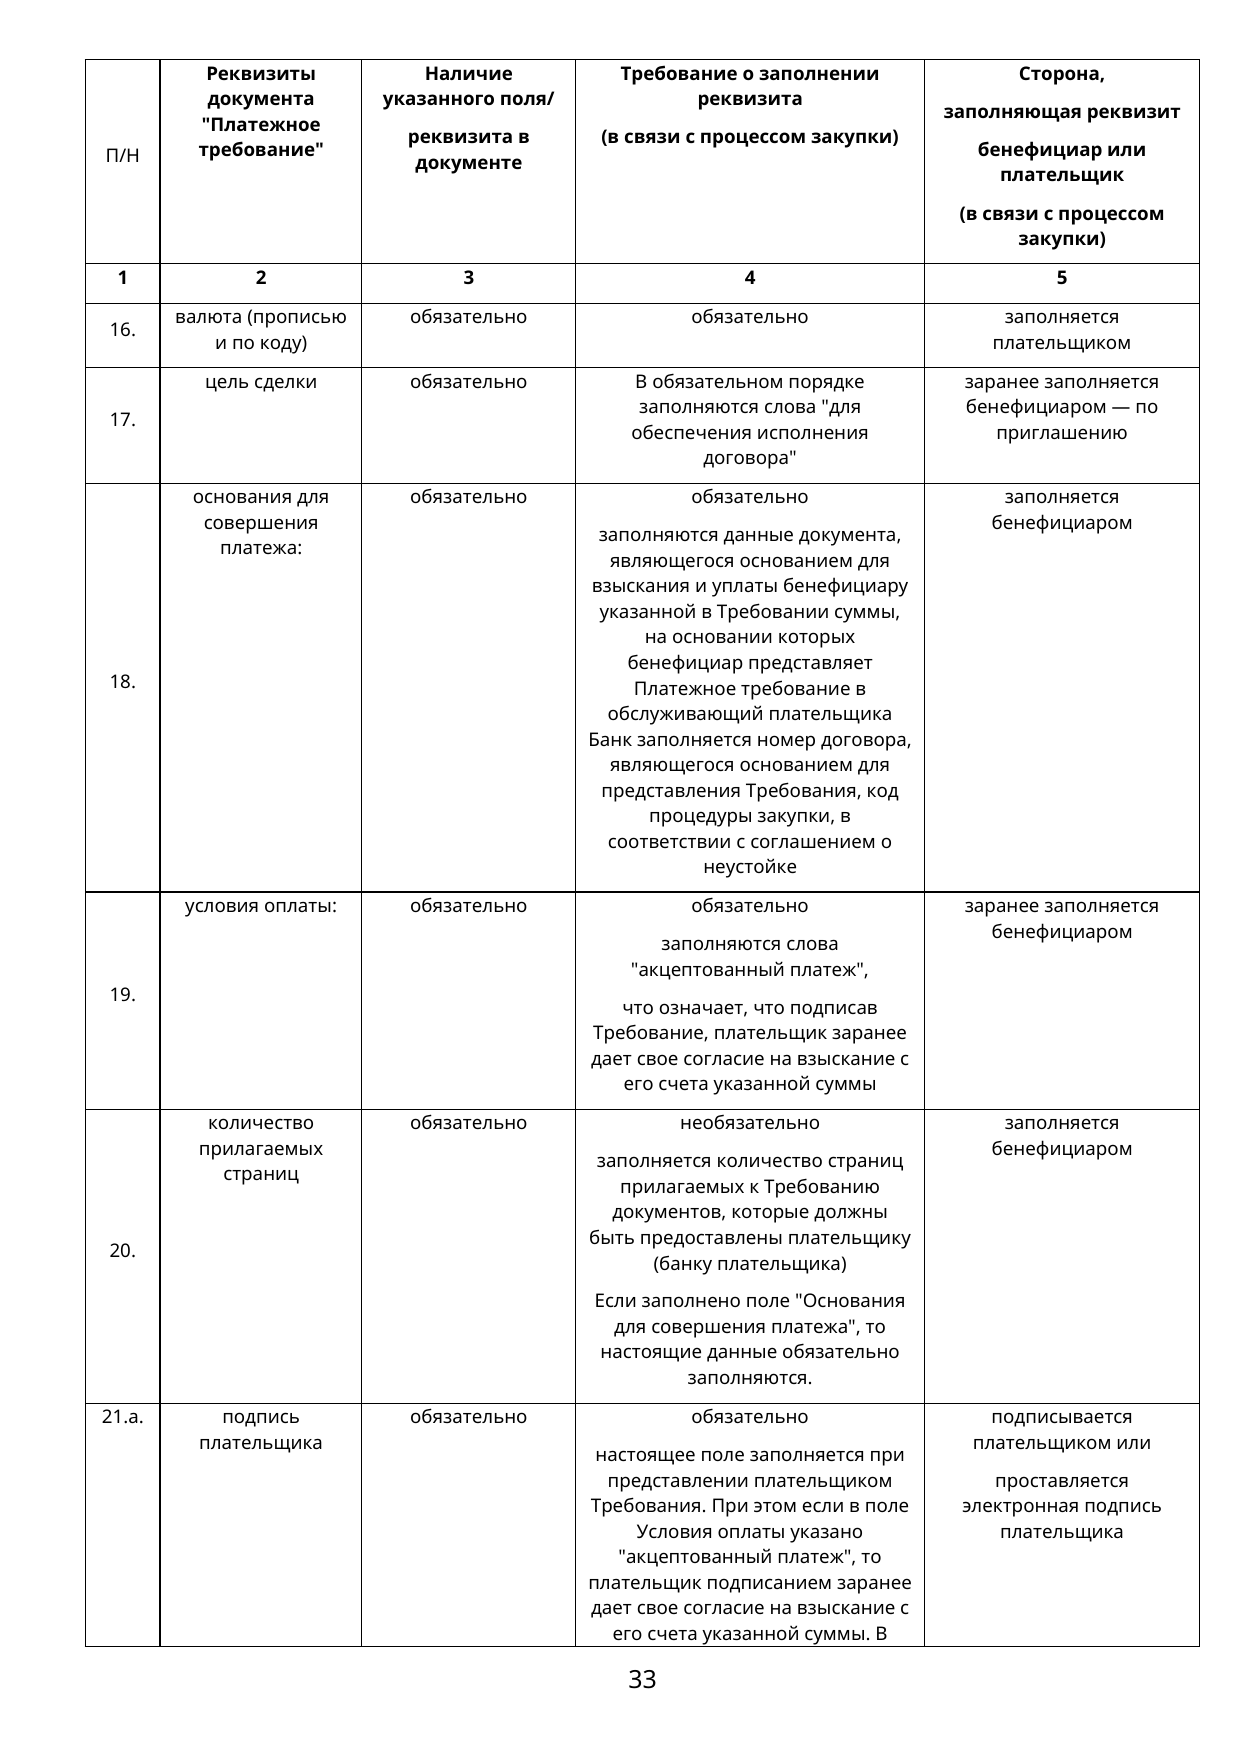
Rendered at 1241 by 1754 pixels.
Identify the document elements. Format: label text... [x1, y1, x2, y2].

table_cell обязательно [362, 1110, 575, 1402]
table_cell 3 [362, 264, 575, 302]
table_cell валюта (прописью и по коду) [161, 304, 361, 367]
table_cell заполняется бенефициаром [925, 1110, 1199, 1402]
table_header Реквизиты документа "Платежное требование" [161, 60, 361, 263]
table_cell обязательно [362, 484, 575, 891]
table_cell 4 [576, 264, 924, 302]
table_cell заполняется плательщиком [925, 304, 1199, 367]
table_header Сторона, заполняющая реквизит бенефициар или плательщик (в связи с процессом закупки) [925, 60, 1199, 263]
table_cell необязательно заполняется количество страниц прилагаемых к Требованию документов, которые должны быть предоставлены плательщику (банку плательщика) Если заполнено поле "Основания для совершения платежа", то настоящие данные обязательно заполняются. [576, 1110, 924, 1402]
table_cell обязательно [362, 1404, 575, 1646]
table_cell 1 [86, 264, 159, 302]
table_cell обязательно заполняются слова "акцептованный платеж", что означает, что подписав Требование, плательщик заранее дает свое согласие на взыскание с его счета указанной суммы [576, 893, 924, 1109]
table_cell заполняется бенефициаром [925, 484, 1199, 891]
table_cell обязательно [362, 304, 575, 367]
table_header Требование о заполнении реквизита (в связи с процессом закупки) [576, 60, 924, 263]
table_cell обязательно заполняются данные документа, являющегося основанием для взыскания и уплаты бенефициару указанной в Требовании суммы, на основании которых бенефициар представляет Платежное требование в обслуживающий плательщика Банк заполняется номер договора, являющегося основанием для представления Требования, код процедуры закупки, в соответствии с соглашением о неустойке [576, 484, 924, 891]
table_cell 16. [86, 304, 159, 367]
table_cell обязательно [362, 368, 575, 483]
table_cell 17. [86, 368, 159, 483]
table_cell условия оплаты: [161, 893, 361, 1109]
table_cell заранее заполняется бенефициаром [925, 893, 1199, 1109]
table_cell обязательно [576, 304, 924, 367]
table_cell 20. [86, 1110, 159, 1402]
table_cell подпись плательщика [161, 1404, 361, 1646]
table_cell подписывается плательщиком или проставляется электронная подпись плательщика [925, 1404, 1199, 1646]
table_cell количество прилагаемых страниц [161, 1110, 361, 1402]
table_cell основания для совершения платежа: [161, 484, 361, 891]
table_cell 2 [161, 264, 361, 302]
table_header П/Н [86, 60, 159, 263]
table_cell цель сделки [161, 368, 361, 483]
table_cell 21.а. [86, 1404, 159, 1646]
table_header Наличие указанного поля/ реквизита в документе [362, 60, 575, 263]
table_cell В обязательном порядке заполняются слова "для обеспечения исполнения договора" [576, 368, 924, 483]
table_cell заранее заполняется бенефициаром — по приглашению [925, 368, 1199, 483]
table_cell 18. [86, 484, 159, 891]
table_cell 5 [925, 264, 1199, 302]
table_cell обязательно [362, 893, 575, 1109]
table_cell 19. [86, 893, 159, 1109]
